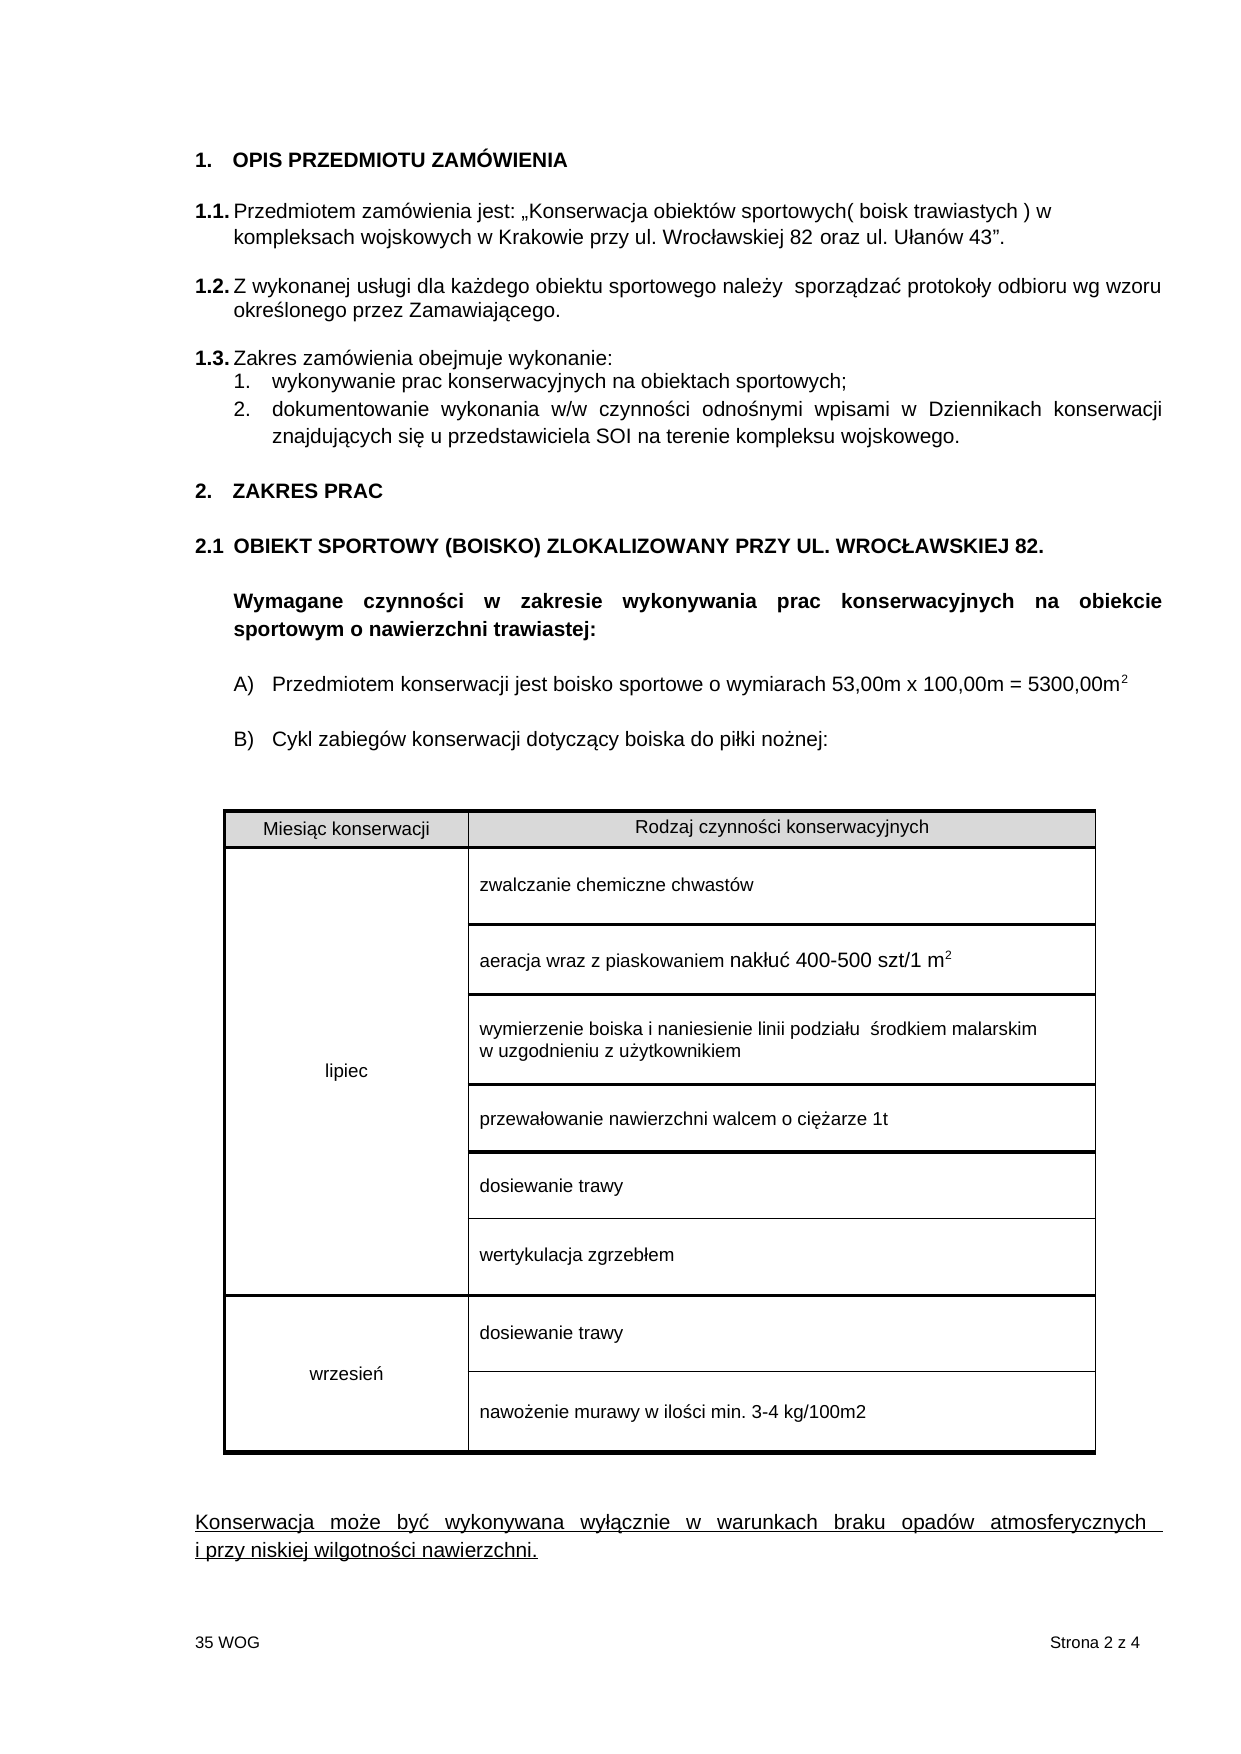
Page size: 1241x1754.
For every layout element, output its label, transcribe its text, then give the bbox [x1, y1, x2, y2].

table_cell wrzesień [226, 1297, 468, 1450]
table_header Rodzaj czynności konserwacyjnych [469, 813, 1095, 846]
table_header Miesiąc konserwacji [226, 813, 468, 846]
list Z wykonanej usługi dla każdego obiektu sportowego należy sporządzać protokoły odbioru wg wzoru określonego przez Zamawiającego. [195, 273, 1163, 321]
table_cell wymierzenie boiska i naniesienie linii podziału środkiem malarskim w uzgodnieniu z użytkownikiem [469, 996, 1095, 1083]
list Zakres zamówienia obejmuje wykonanie: [195, 345, 1163, 369]
list Przedmiotem konserwacji jest boisko sportowe o wymiarach 53,00m x 100,00m = 5300,00m2 [233, 672, 1163, 696]
table_cell dosiewanie trawy [469, 1154, 1095, 1218]
list Wymagane czynności w zakresie wykonywania prac konserwacyjnych na obiekcie sportowym o nawierzchni trawiastej: [233, 589, 1163, 641]
table_cell nawożenie murawy w ilości min. 3-4 kg/100m2 [469, 1372, 1095, 1450]
table_cell zwalczanie chemiczne chwastów [469, 849, 1095, 923]
text 2.1 OBIEKT SPORTOWY (BOISKO) ZLOKALIZOWANY PRZY UL. WROCŁAWSKIEJ 82. [195, 534, 1163, 558]
list Cykl zabiegów konserwacji dotyczący boiska do piłki nożnej: [233, 727, 1163, 751]
table_cell wertykulacja zgrzebłem [469, 1219, 1095, 1294]
text Konserwacja może być wykonywana wyłącznie w warunkach braku opadów atmosferycznych i przy niskiej wilgotności nawierzchni. [195, 1482, 1163, 1531]
text Konserwacja może być wykonywana wyłącznie w warunkach braku opadów atmosferycznych i przy niskiej wilgotności nawierzchni. [195, 1532, 1163, 1561]
table_cell dosiewanie trawy [469, 1297, 1095, 1371]
list ZAKRES PRAC [195, 479, 1163, 503]
table_cell aeracja wraz z piaskowaniem nakłuć 400-500 szt/1 m2 [469, 926, 1095, 993]
list wykonywanie prac konserwacyjnych na obiektach sportowych; [233, 369, 1163, 393]
table_cell lipiec [226, 849, 468, 1294]
list OPIS PRZEDMIOTU ZAMÓWIENIA [195, 148, 1163, 172]
list dokumentowanie wykonania w/w czynności odnośnymi wpisami w Dziennikach konserwacji znajdujących się u przedstawiciela SOI na terenie kompleksu wojskowego. [233, 397, 1163, 448]
list Przedmiotem zamówienia jest: „Konserwacja obiektów sportowych( boisk trawiastych ) w kompleksach wojskowych w Krakowie przy ul. Wrocławskiej 82 oraz ul. Ułanów 43”. [195, 199, 1163, 249]
table_cell przewałowanie nawierzchni walcem o ciężarze 1t [469, 1086, 1095, 1150]
